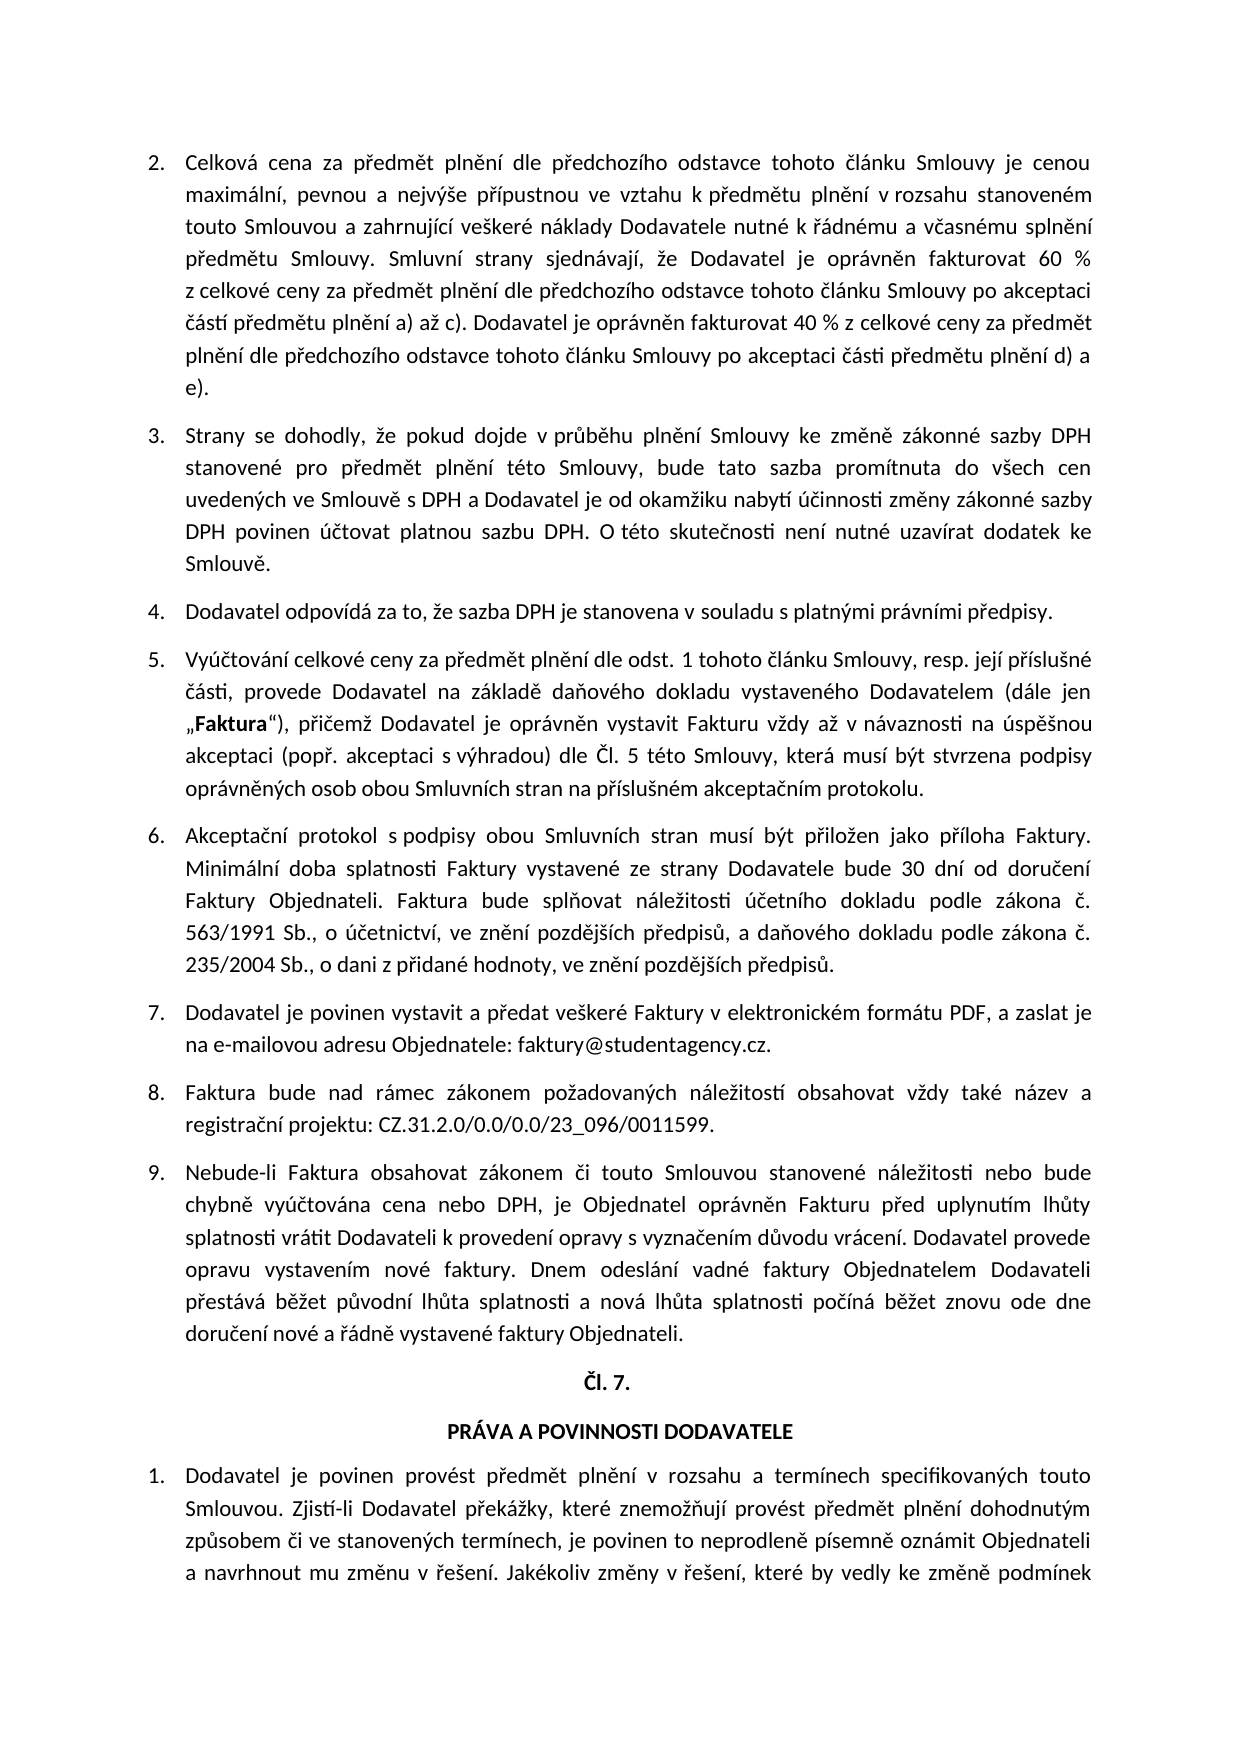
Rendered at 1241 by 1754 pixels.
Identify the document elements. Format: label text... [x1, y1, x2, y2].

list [148, 1462, 1093, 1586]
subtitle PRÁVA A POVINNOSTI DODAVATELE [148, 1417, 1093, 1445]
list Strany se dohodly, že pokud dojde v průběhu plnění Smlouvy ke změně zákonné sazby DPH stanovené pro předmět plnění této Smlouvy, bude tato sazba promítnuta do všech cen uvedených ve Smlouvě s DPH a Dodavatel je od okamžiku nabytí účinnosti změny zákonné sazby DPH povinen účtovat platnou sazbu DPH. O této skutečnosti není nutné uzavírat dodatek ke Smlouvě. [148, 421, 1093, 577]
list Celková cena za předmět plnění dle předchozího odstavce tohoto článku Smlouvy je cenou maximální, pevnou a nejvýše přípustnou ve vztahu k předmětu plnění v rozsahu stanoveném touto Smlouvou a zahrnující veškeré náklady Dodavatele nutné k řádnému a včasnému splnění předmětu Smlouvy. Smluvní strany sjednávají, že Dodavatel je oprávněn fakturovat 60 % z celkové ceny za předmět plnění dle předchozího odstavce tohoto článku Smlouvy po akceptaci částí předmětu plnění a) až c). Dodavatel je oprávněn fakturovat 40 % z celkové ceny za předmět plnění dle předchozího odstavce tohoto článku Smlouvy po akceptaci části předmětu plnění d) a e). [148, 148, 1093, 401]
list Akceptační protokol s podpisy obou Smluvních stran musí být přiložen jako příloha Faktury. Minimální doba splatnosti Faktury vystavené ze strany Dodavatele bude 30 dní od doručení Faktury Objednateli. Faktura bude splňovat náležitosti účetního dokladu podle zákona č. 563/1991 Sb., o účetnictví, ve znění pozdějších předpisů, a daňového dokladu podle zákona č. 235/2004 Sb., o dani z přidané hodnoty, ve znění pozdějších předpisů. [148, 822, 1093, 978]
list Nebude-li Faktura obsahovat zákonem či touto Smlouvou stanovené náležitosti nebo bude chybně vyúčtována cena nebo DPH, je Objednatel oprávněn Fakturu před uplynutím lhůty splatnosti vrátit Dodavateli k provedení opravy s vyznačením důvodu vrácení. Dodavatel provede opravu vystavením nové faktury. Dnem odeslání vadné faktury Objednatelem Dodavateli přestává běžet původní lhůta splatnosti a nová lhůta splatnosti počíná běžet znovu ode dne doručení nové a řádně vystavené faktury Objednateli. [148, 1158, 1093, 1347]
list Vyúčtování celkové ceny za předmět plnění dle odst. 1 tohoto článku Smlouvy, resp. její příslušné části, provede Dodavatel na základě daňového dokladu vystaveného Dodavatelem (dále jen „Faktura“), přičemž Dodavatel je oprávněn vystavit Fakturu vždy až v návaznosti na úspěšnou akceptaci (popř. akceptaci s výhradou) dle Čl. 5 této Smlouvy, která musí být stvrzena podpisy oprávněných osob obou Smluvních stran na příslušném akceptačním protokolu. [148, 645, 1093, 802]
list Dodavatel odpovídá za to, že sazba DPH je stanovena v souladu s platnými právními předpisy. [148, 597, 1093, 625]
list Dodavatel je povinen vystavit a předat veškeré Faktury v elektronickém formátu PDF, a zaslat je na e-mailovou adresu Objednatele: faktury@studentagency.cz. [148, 998, 1093, 1058]
list Faktura bude nad rámec zákonem požadovaných náležitostí obsahovat vždy také název a registrační projektu: CZ.31.2.0/0.0/0.0/23_096/0011599. [148, 1078, 1093, 1138]
